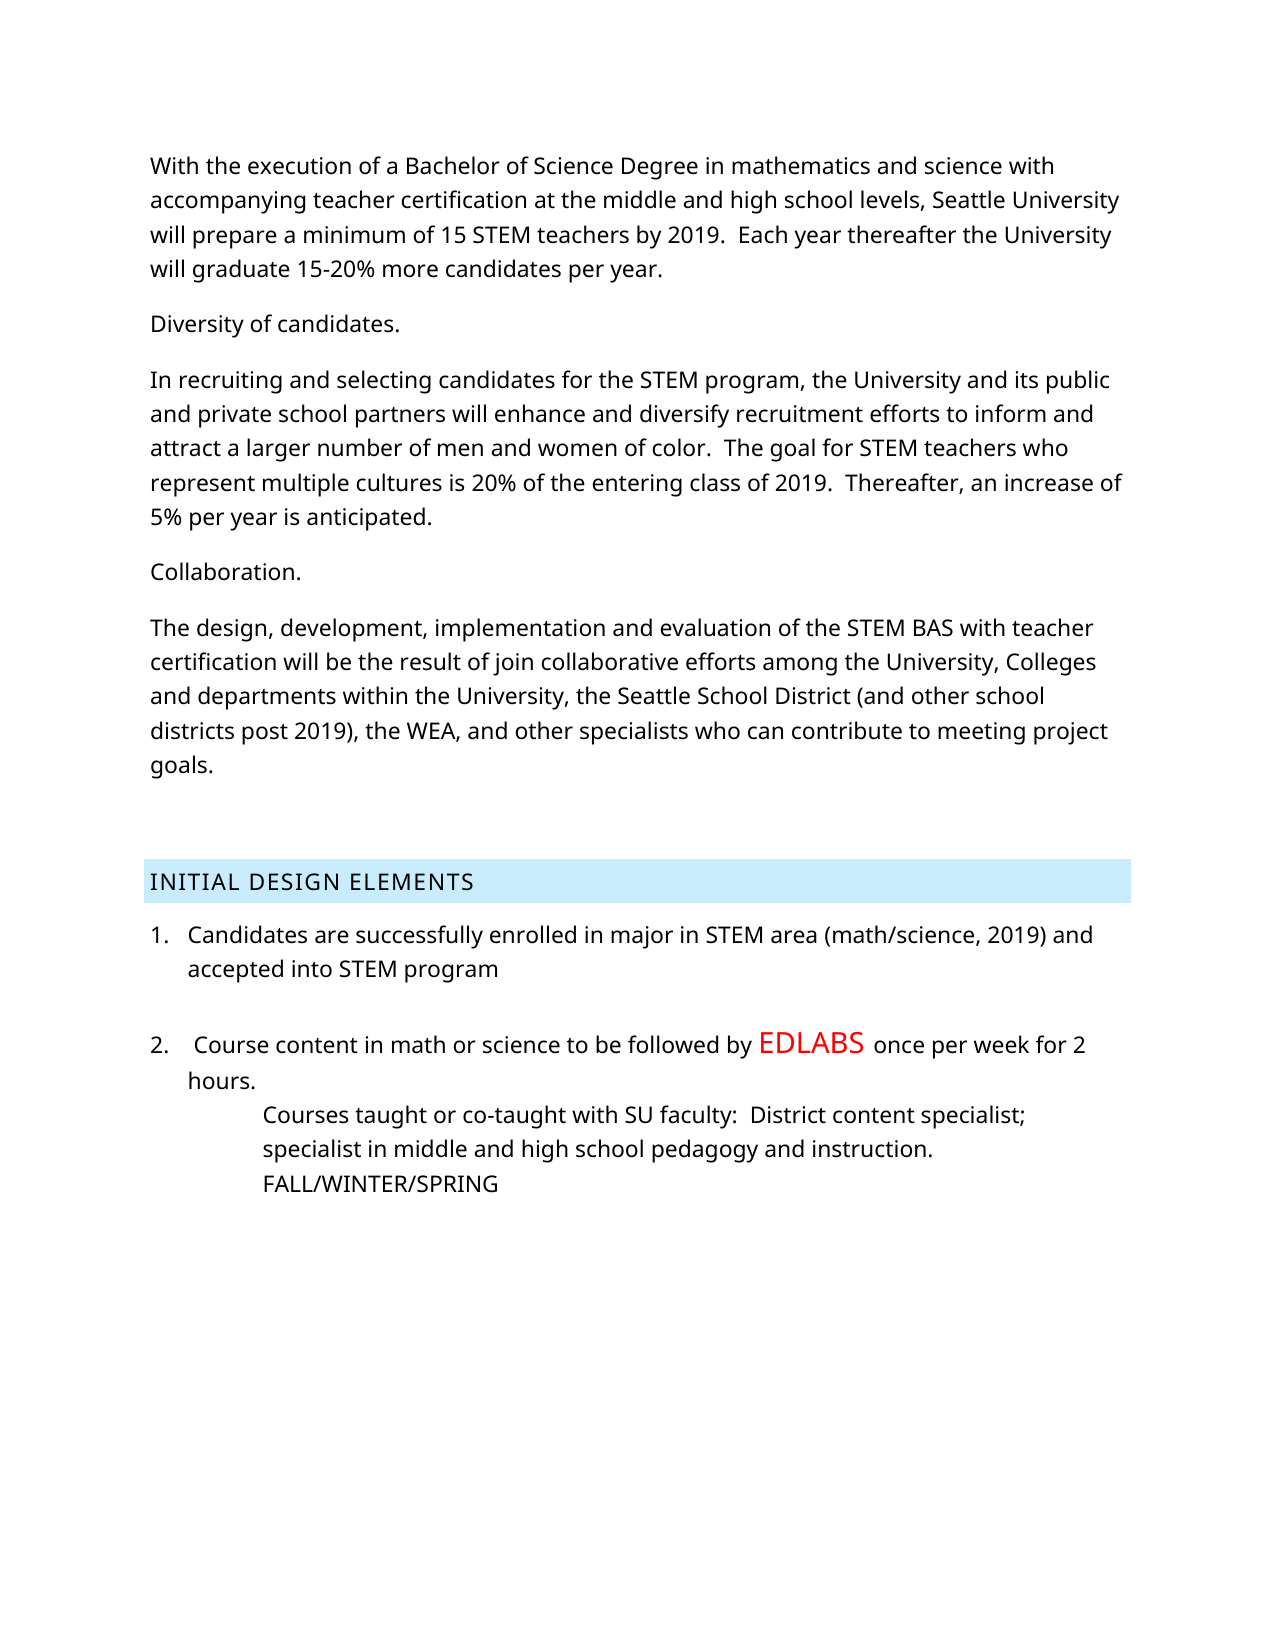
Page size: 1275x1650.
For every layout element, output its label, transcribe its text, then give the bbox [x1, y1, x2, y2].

text Diversity of candidates. [150, 308, 1125, 339]
list Course content in math or science to be followed by EDLABS once per week for 2 hours. [150, 1022, 1125, 1096]
text In recruiting and selecting candidates for the STEM program, the University and its public and private school partners will enhance and diversify recruitment efforts to inform and attract a larger number of men and women of color. The goal for STEM teachers who represent multiple cultures is 20% of the entering class of 2019. Thereafter, an increase of 5% per year is anticipated. [150, 363, 1125, 532]
text Collaboration. [150, 556, 1125, 587]
list Candidates are successfully enrolled in major in STEM area (math/science, 2019) and accepted into STEM program [150, 919, 1125, 984]
text With the execution of a Bachelor of Science Degree in mathematics and science with accompanying teacher certification at the middle and high school levels, Seattle University will prepare a minimum of 15 STEM teachers by 2019. Each year thereafter the University will graduate 15-20% more candidates per year. [150, 150, 1125, 284]
text The design, development, implementation and evaluation of the STEM BAS with teacher certification will be the result of join collaborative efforts among the University, Colleges and departments within the University, the Seattle School District (and other school districts post 2019), the WEA, and other specialists who can contribute to meeting project goals. [150, 611, 1125, 780]
subtitle initial design elements [150, 866, 1125, 897]
list Courses taught or co-taught with SU faculty: District content specialist; specialist in middle and high school pedagogy and instruction. FALL/WINTER/SPRING [262, 1099, 1125, 1199]
